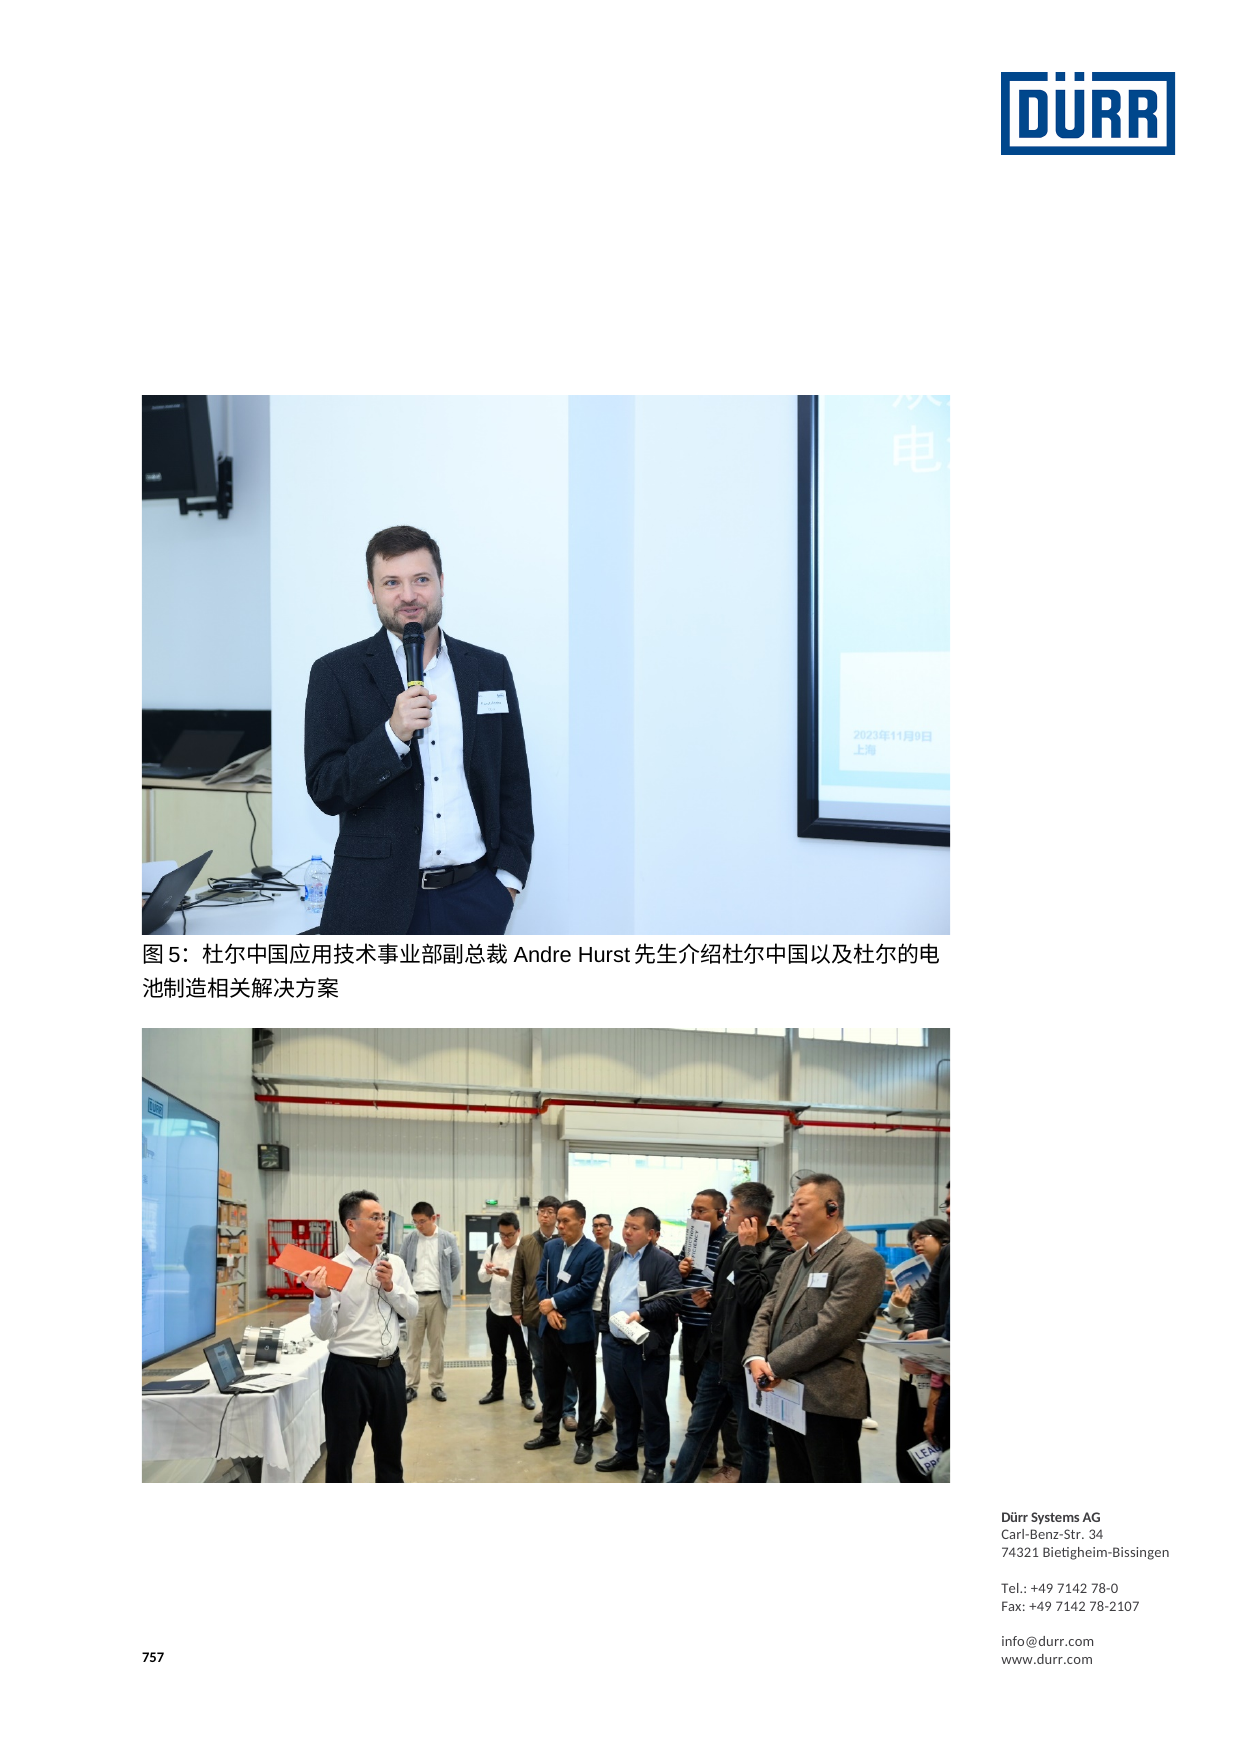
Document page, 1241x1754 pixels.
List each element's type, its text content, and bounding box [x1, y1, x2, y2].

text 图5：杜尔中国应用技术事业部副总裁 Andre Hurst先生介绍杜尔中国以及杜尔的电池制造相关解决方案 [142, 935, 951, 1003]
picture [1001, 72, 1175, 155]
picture [141, 395, 951, 935]
picture [141, 1028, 951, 1483]
